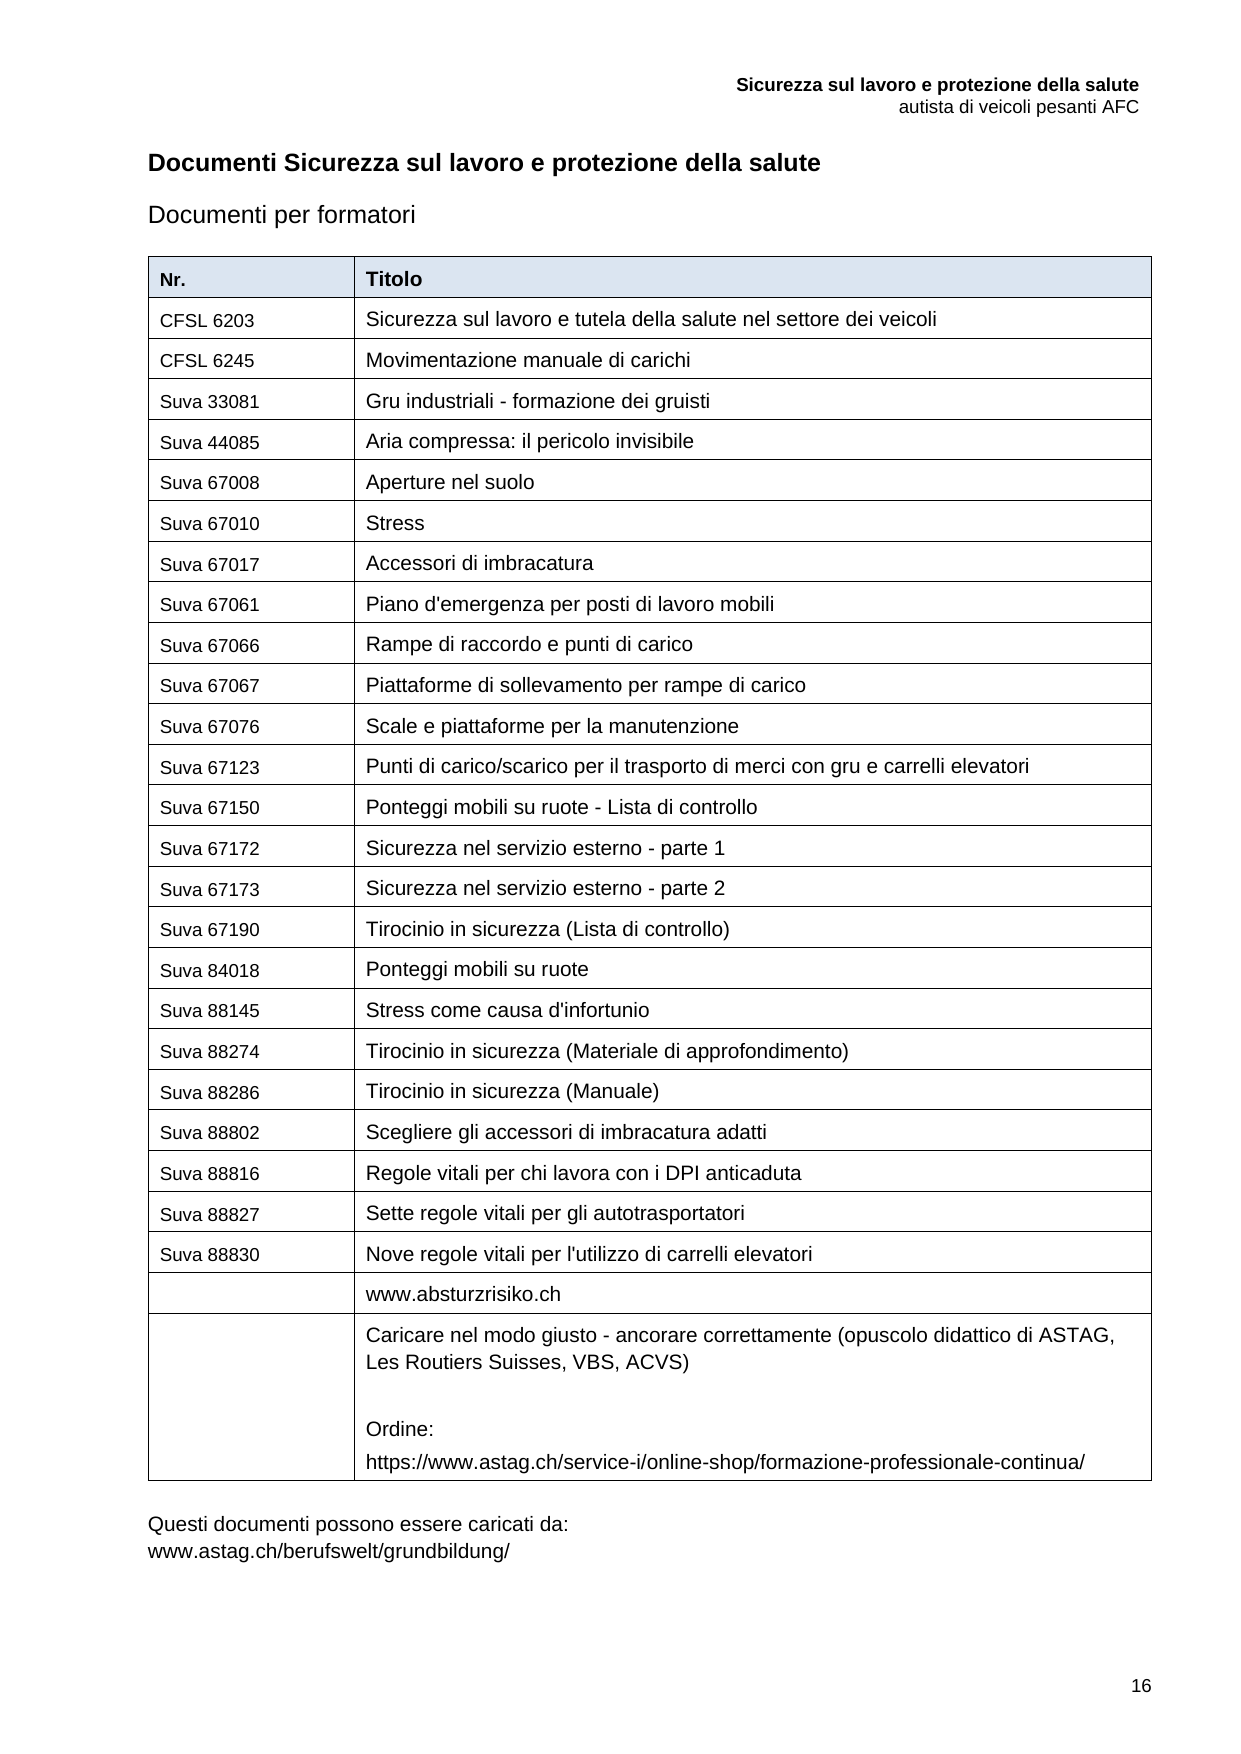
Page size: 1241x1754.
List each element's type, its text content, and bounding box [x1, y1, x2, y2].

table_cell Suva 67173 [149, 867, 354, 906]
table_cell Suva 67190 [149, 907, 354, 947]
table_cell Stress come causa d'infortunio [355, 989, 1151, 1028]
table_cell Suva 88827 [149, 1192, 354, 1231]
table_cell Regole vitali per chi lavora con i DPI anticaduta [355, 1151, 1151, 1191]
table_cell Sette regole vitali per gli autotrasportatori [355, 1192, 1151, 1231]
table_cell Suva 44085 [149, 420, 354, 459]
table_cell Suva 67076 [149, 704, 354, 744]
table_cell Scale e piattaforme per la manutenzione [355, 704, 1151, 744]
table_cell Accessori di imbracatura [355, 542, 1151, 581]
table_cell Scegliere gli accessori di imbracatura adatti [355, 1110, 1151, 1150]
table_header Nr. [149, 257, 354, 297]
table_cell Suva 67067 [149, 664, 354, 703]
table_cell Suva 67172 [149, 826, 354, 866]
table_cell Sicurezza nel servizio esterno - parte 1 [355, 826, 1151, 866]
table_cell www.absturzrisiko.ch [355, 1273, 1151, 1312]
table_cell Suva 88830 [149, 1232, 354, 1272]
table_cell CFSL 6203 [149, 298, 354, 337]
table_cell Sicurezza nel servizio esterno - parte 2 [355, 867, 1151, 906]
text Questi documenti possono essere caricati da: [148, 1508, 1152, 1535]
table_cell Aperture nel suolo [355, 460, 1151, 500]
text Documenti Sicurezza sul lavoro e protezione della salute [148, 148, 1152, 176]
table_cell Movimentazione manuale di carichi [355, 339, 1151, 378]
table_cell [149, 1273, 354, 1312]
table_cell Stress [355, 501, 1151, 541]
table_cell Rampe di raccordo e punti di carico [355, 623, 1151, 662]
table_header Titolo [355, 257, 1151, 297]
table_cell Suva 88816 [149, 1151, 354, 1191]
table_cell Suva 67123 [149, 745, 354, 784]
table_cell Suva 67066 [149, 623, 354, 662]
table_cell Aria compressa: il pericolo invisibile [355, 420, 1151, 459]
table_cell Caricare nel modo giusto - ancorare correttamente (opuscolo didattico di ASTAG, Les Routiers Suisses, VBS, ACVS) Ordine: https://www.astag.ch/service-i/online-shop/formazione-professionale-continua/ [355, 1314, 1151, 1480]
table_cell Piano d'emergenza per posti di lavoro mobili [355, 582, 1151, 622]
table_cell Nove regole vitali per l'utilizzo di carrelli elevatori [355, 1232, 1151, 1272]
table_cell Tirocinio in sicurezza (Lista di controllo) [355, 907, 1151, 947]
table_cell Ponteggi mobili su ruote - Lista di controllo [355, 785, 1151, 825]
table_cell Suva 67150 [149, 785, 354, 825]
table_cell Piattaforme di sollevamento per rampe di carico [355, 664, 1151, 703]
text www.astag.ch/berufswelt/grundbildung/ [148, 1535, 1152, 1562]
table_cell Suva 67017 [149, 542, 354, 581]
table_cell Suva 67061 [149, 582, 354, 622]
table_cell Suva 67010 [149, 501, 354, 541]
table_cell Punti di carico/scarico per il trasporto di merci con gru e carrelli elevatori [355, 745, 1151, 784]
table_cell CFSL 6245 [149, 339, 354, 378]
table_cell Tirocinio in sicurezza (Materiale di approfondimento) [355, 1029, 1151, 1069]
table_cell Tirocinio in sicurezza (Manuale) [355, 1070, 1151, 1109]
table_cell Suva 88145 [149, 989, 354, 1028]
table_cell Suva 84018 [149, 948, 354, 987]
table_cell [149, 1314, 354, 1480]
table_cell Suva 88286 [149, 1070, 354, 1109]
table_cell Ponteggi mobili su ruote [355, 948, 1151, 987]
table_cell Suva 88802 [149, 1110, 354, 1150]
table_cell Suva 67008 [149, 460, 354, 500]
table_cell Sicurezza sul lavoro e tutela della salute nel settore dei veicoli [355, 298, 1151, 337]
table_cell Suva 33081 [149, 379, 354, 419]
table_cell Gru industriali - formazione dei gruisti [355, 379, 1151, 419]
table_cell Suva 88274 [149, 1029, 354, 1069]
text Documenti per formatori [148, 200, 1152, 229]
